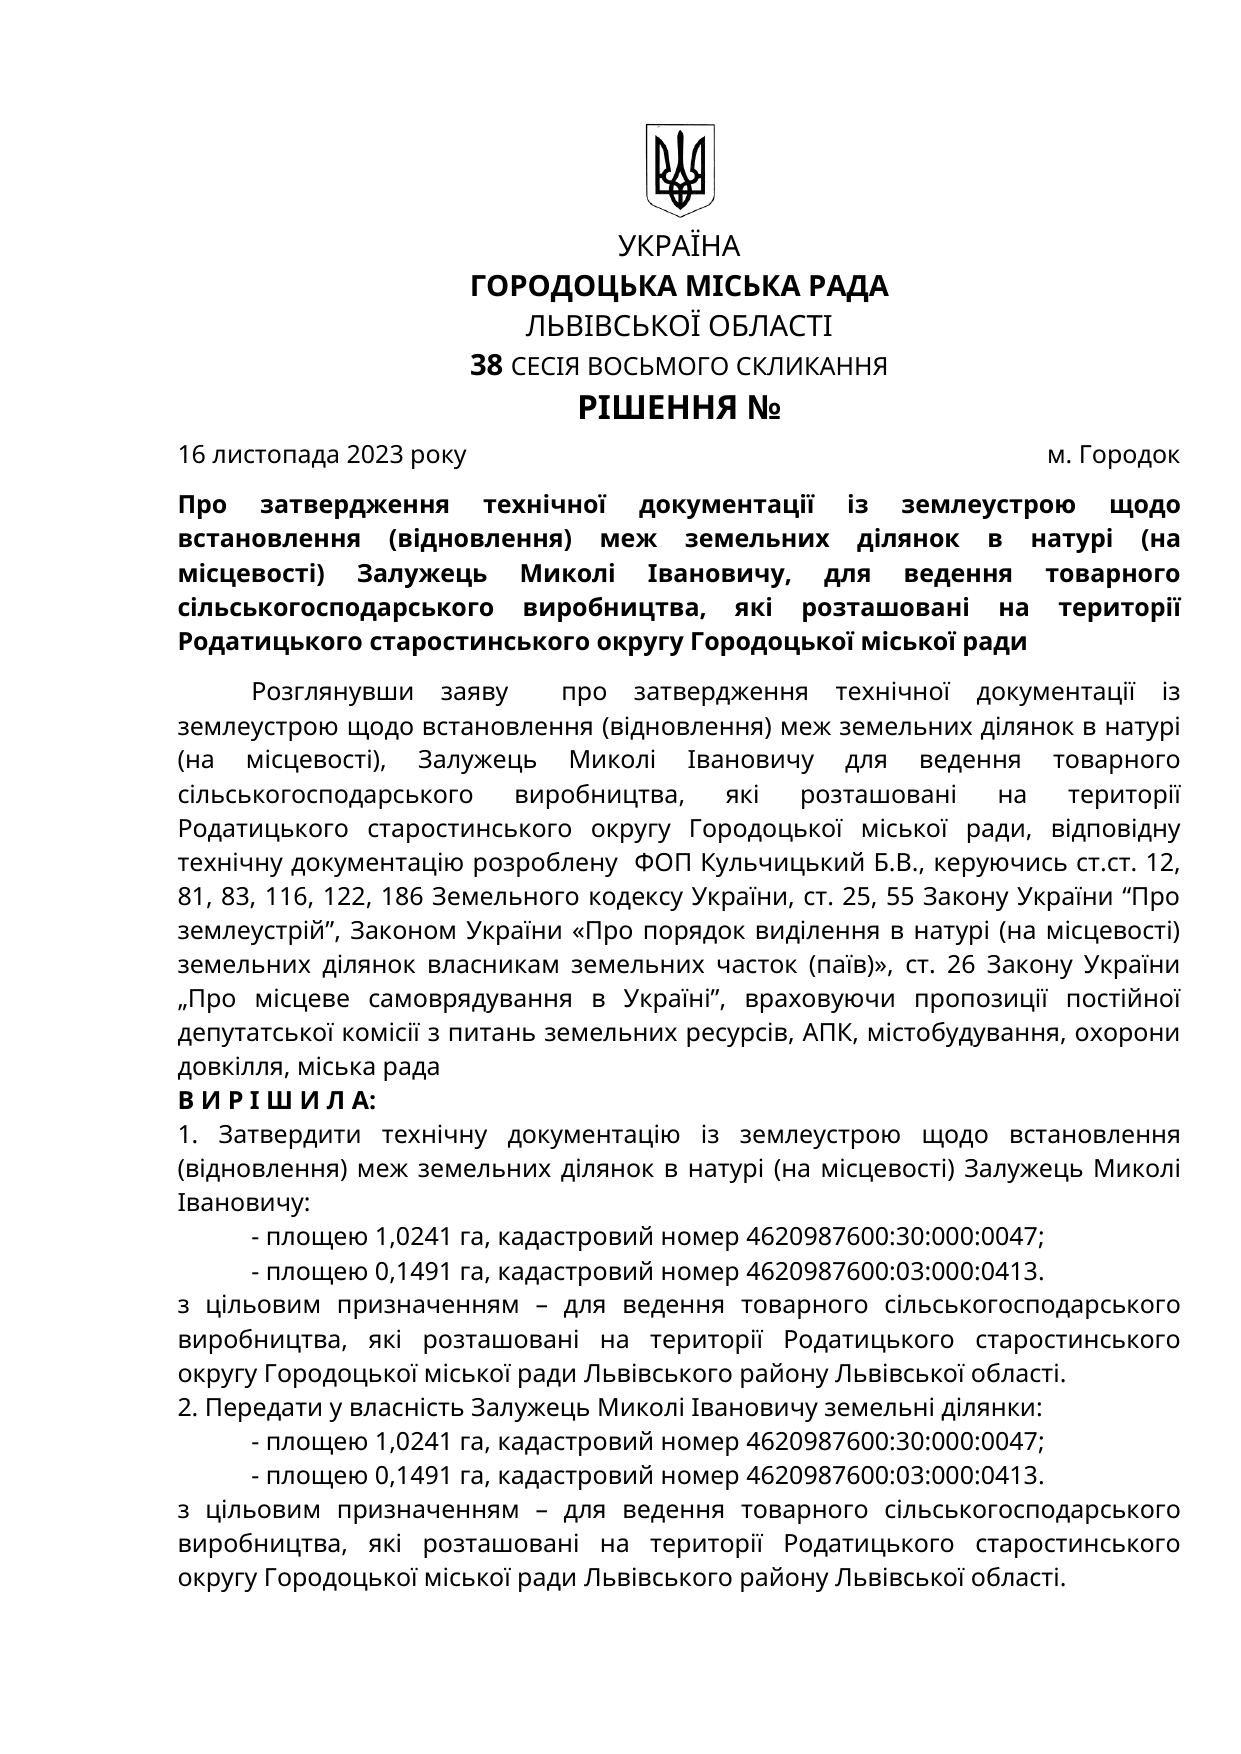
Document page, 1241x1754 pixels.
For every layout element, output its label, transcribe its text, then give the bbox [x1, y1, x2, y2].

text з цільовим призначенням – для ведення товарного сільськогосподарського виробництва, які розташовані на території Родатицького старостинського округу Городоцької міської ради Львівського району Львівської області. [177, 1287, 1182, 1389]
text 2. Передати у власність Залужець Миколі Івановичу земельні ділянки: [177, 1389, 1182, 1423]
text - площею 1,0241 га, кадастровий номер 4620987600:30:000:0047; [177, 1219, 1182, 1253]
text Розглянувши заяву про затвердження технічної документації із землеустрою щодо встановлення (відновлення) меж земельних ділянок в натурі (на місцевості), Залужець Миколі Івановичу для ведення товарного сільськогосподарського виробництва, які розташовані на території Родатицького старостинського округу Городоцької міської ради, відповідну технічну документацію розроблену ФОП Кульчицький Б.В., керуючись ст.ст. 12, 81, 83, 116, 122, 186 Земельного кодексу України, ст. 25, 55 Закону України “Про землеустрій”, Законом України «Про порядок виділення в натурі (на місцевості) земельних ділянок власникам земельних часток (паїв)», ст. 26 Закону України „Про місцеве самоврядування в Україні”, враховуючи пропозиції постійної депутатської комісії з питань земельних ресурсів, АПК, містобудування, охорони довкілля, міська рада [177, 674, 1182, 1083]
picture [633, 118, 726, 222]
text - площею 0,1491 га, кадастровий номер 4620987600:03:000:0413. [177, 1253, 1182, 1287]
text ГОРОДОЦЬКА МІСЬКА РАДА [177, 265, 1181, 305]
text 16 листопада 2023 року м. Городок [177, 436, 1181, 470]
text 1. Затвердити технічну документацію із землеустрою щодо встановлення (відновлення) меж земельних ділянок в натурі (на місцевості) Залужець Миколі Івановичу: [177, 1117, 1182, 1219]
text - площею 0,1491 га, кадастровий номер 4620987600:03:000:0413. [177, 1457, 1182, 1492]
text ЛЬВІВСЬКОЇ ОБЛАСТІ [177, 305, 1181, 344]
text В И Р І Ш И Л А: [177, 1083, 1182, 1117]
text - площею 1,0241 га, кадастровий номер 4620987600:30:000:0047; [177, 1423, 1182, 1457]
text УКРАЇНА [177, 225, 1181, 265]
text 38 сесія восьмого скликання [177, 344, 1181, 384]
text Про затвердження технічної документації із землеустрою щодо встановлення (відновлення) меж земельних ділянок в натурі (на місцевості) Залужець Миколі Івановичу, для ведення товарного сільськогосподарського виробництва, які розташовані на території Родатицького старостинського округу Городоцької міської ради [177, 487, 1182, 657]
text з цільовим призначенням – для ведення товарного сільськогосподарського виробництва, які розташовані на території Родатицького старостинського округу Городоцької міської ради Львівського району Львівської області. [177, 1492, 1182, 1594]
text РІШЕННЯ № [177, 384, 1181, 429]
